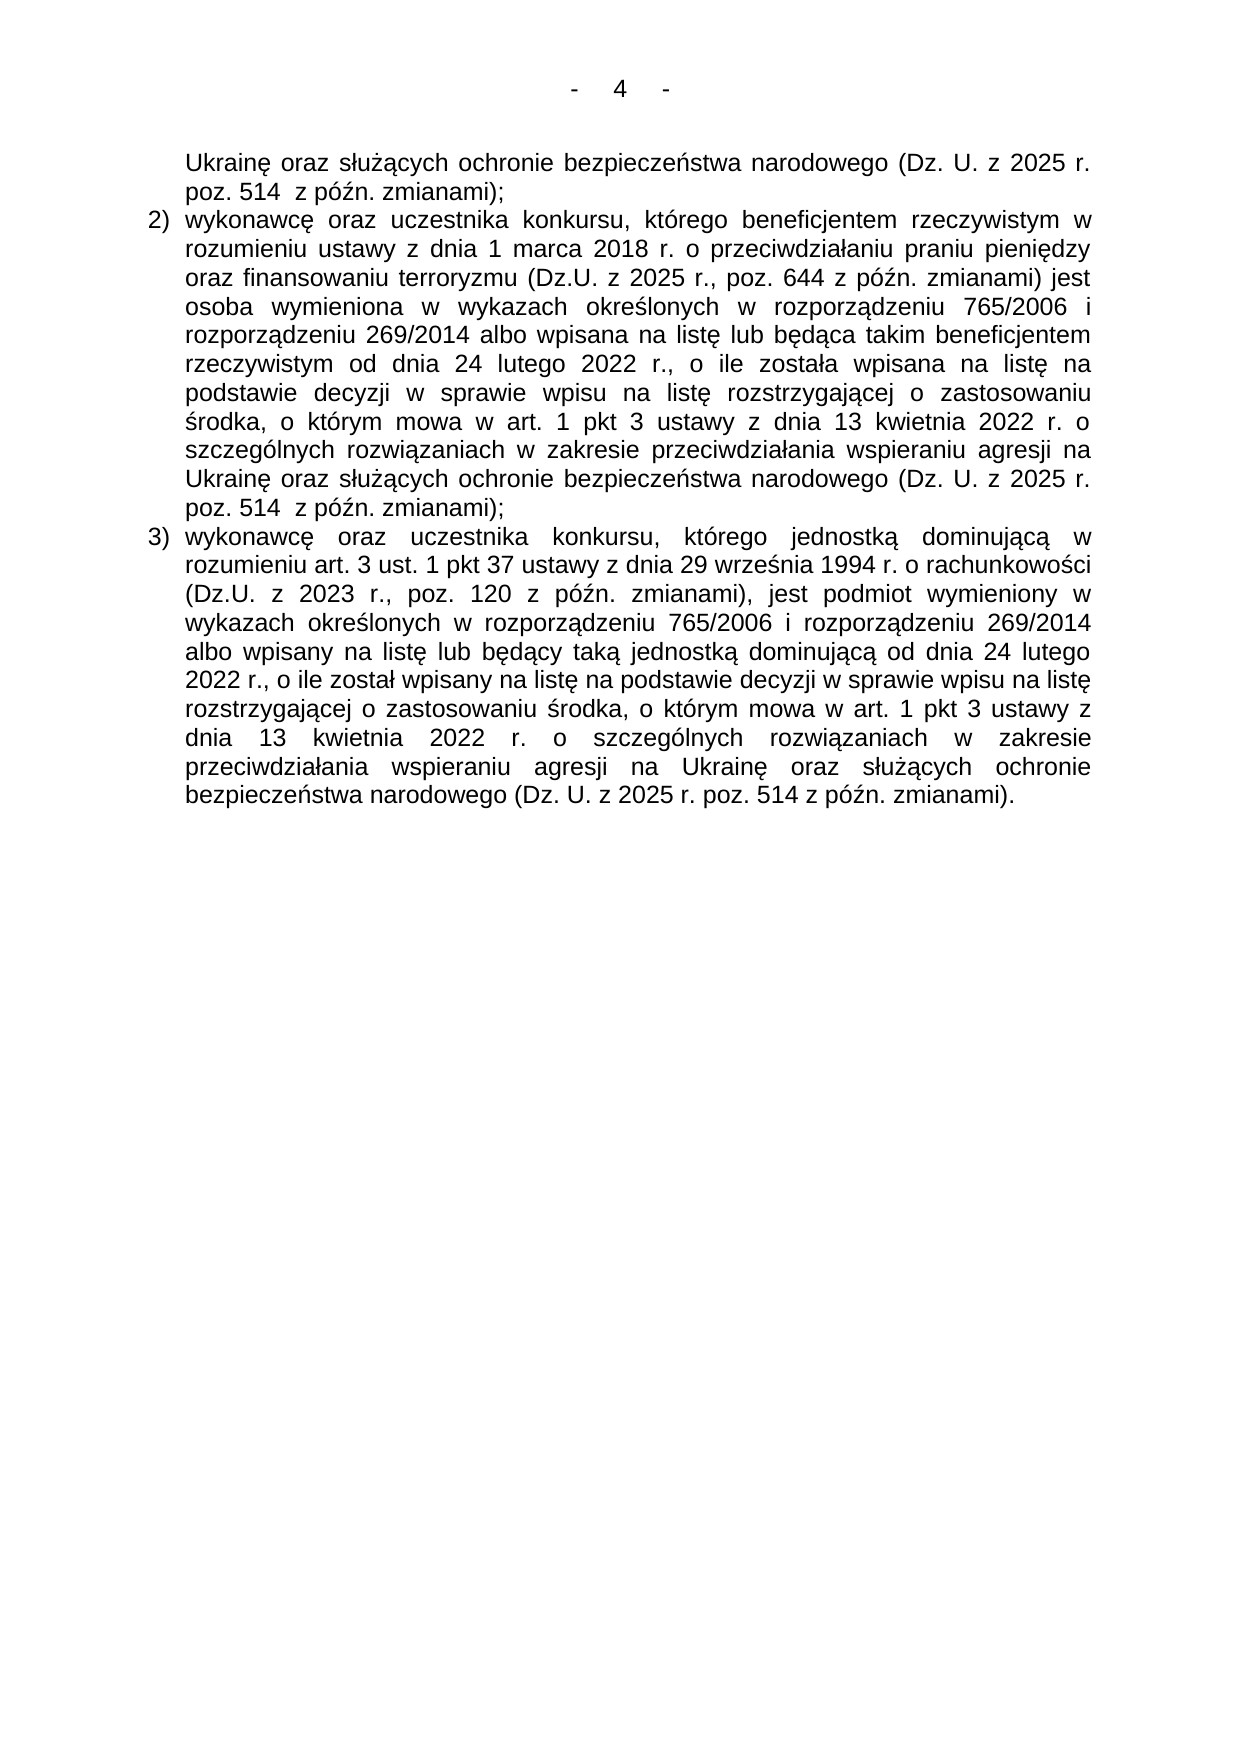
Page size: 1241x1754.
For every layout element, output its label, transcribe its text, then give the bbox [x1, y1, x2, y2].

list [148, 148, 1092, 205]
list wykonawcę oraz uczestnika konkursu, którego jednostką dominującą w rozumieniu art. 3 ust. 1 pkt 37 ustawy z dnia 29 września 1994 r. o rachunkowości (Dz.U. z 2023 r., poz. 120 z późn. zmianami), jest podmiot wymieniony w wykazach określonych w rozporządzeniu 765/2006 i rozporządzeniu 269/2014 albo wpisany na listę lub będący taką jednostką dominującą od dnia 24 lutego 2022 r., o ile został wpisany na listę na podstawie decyzji w sprawie wpisu na listę rozstrzygającej o zastosowaniu środka, o którym mowa w art. 1 pkt 3 ustawy z dnia 13 kwietnia 2022 r. o szczególnych rozwiązaniach w zakresie przeciwdziałania wspieraniu agresji na Ukrainę oraz służących ochronie bezpieczeństwa narodowego (Dz. U. z 2025 r. poz. 514 z późn. zmianami). [148, 521, 1092, 809]
list wykonawcę oraz uczestnika konkursu, którego beneficjentem rzeczywistym w rozumieniu ustawy z dnia 1 marca 2018 r. o przeciwdziałaniu praniu pieniędzy oraz finansowaniu terroryzmu (Dz.U. z 2025 r., poz. 644 z późn. zmianami) jest osoba wymieniona w wykazach określonych w rozporządzeniu 765/2006 i rozporządzeniu 269/2014 albo wpisana na listę lub będąca takim beneficjentem rzeczywistym od dnia 24 lutego 2022 r., o ile została wpisana na listę na podstawie decyzji w sprawie wpisu na listę rozstrzygającej o zastosowaniu środka, o którym mowa w art. 1 pkt 3 ustawy z dnia 13 kwietnia 2022 r. o szczególnych rozwiązaniach w zakresie przeciwdziałania wspieraniu agresji na Ukrainę oraz służących ochronie bezpieczeństwa narodowego (Dz. U. z 2025 r. poz. 514 z późn. zmianami); [148, 205, 1092, 521]
